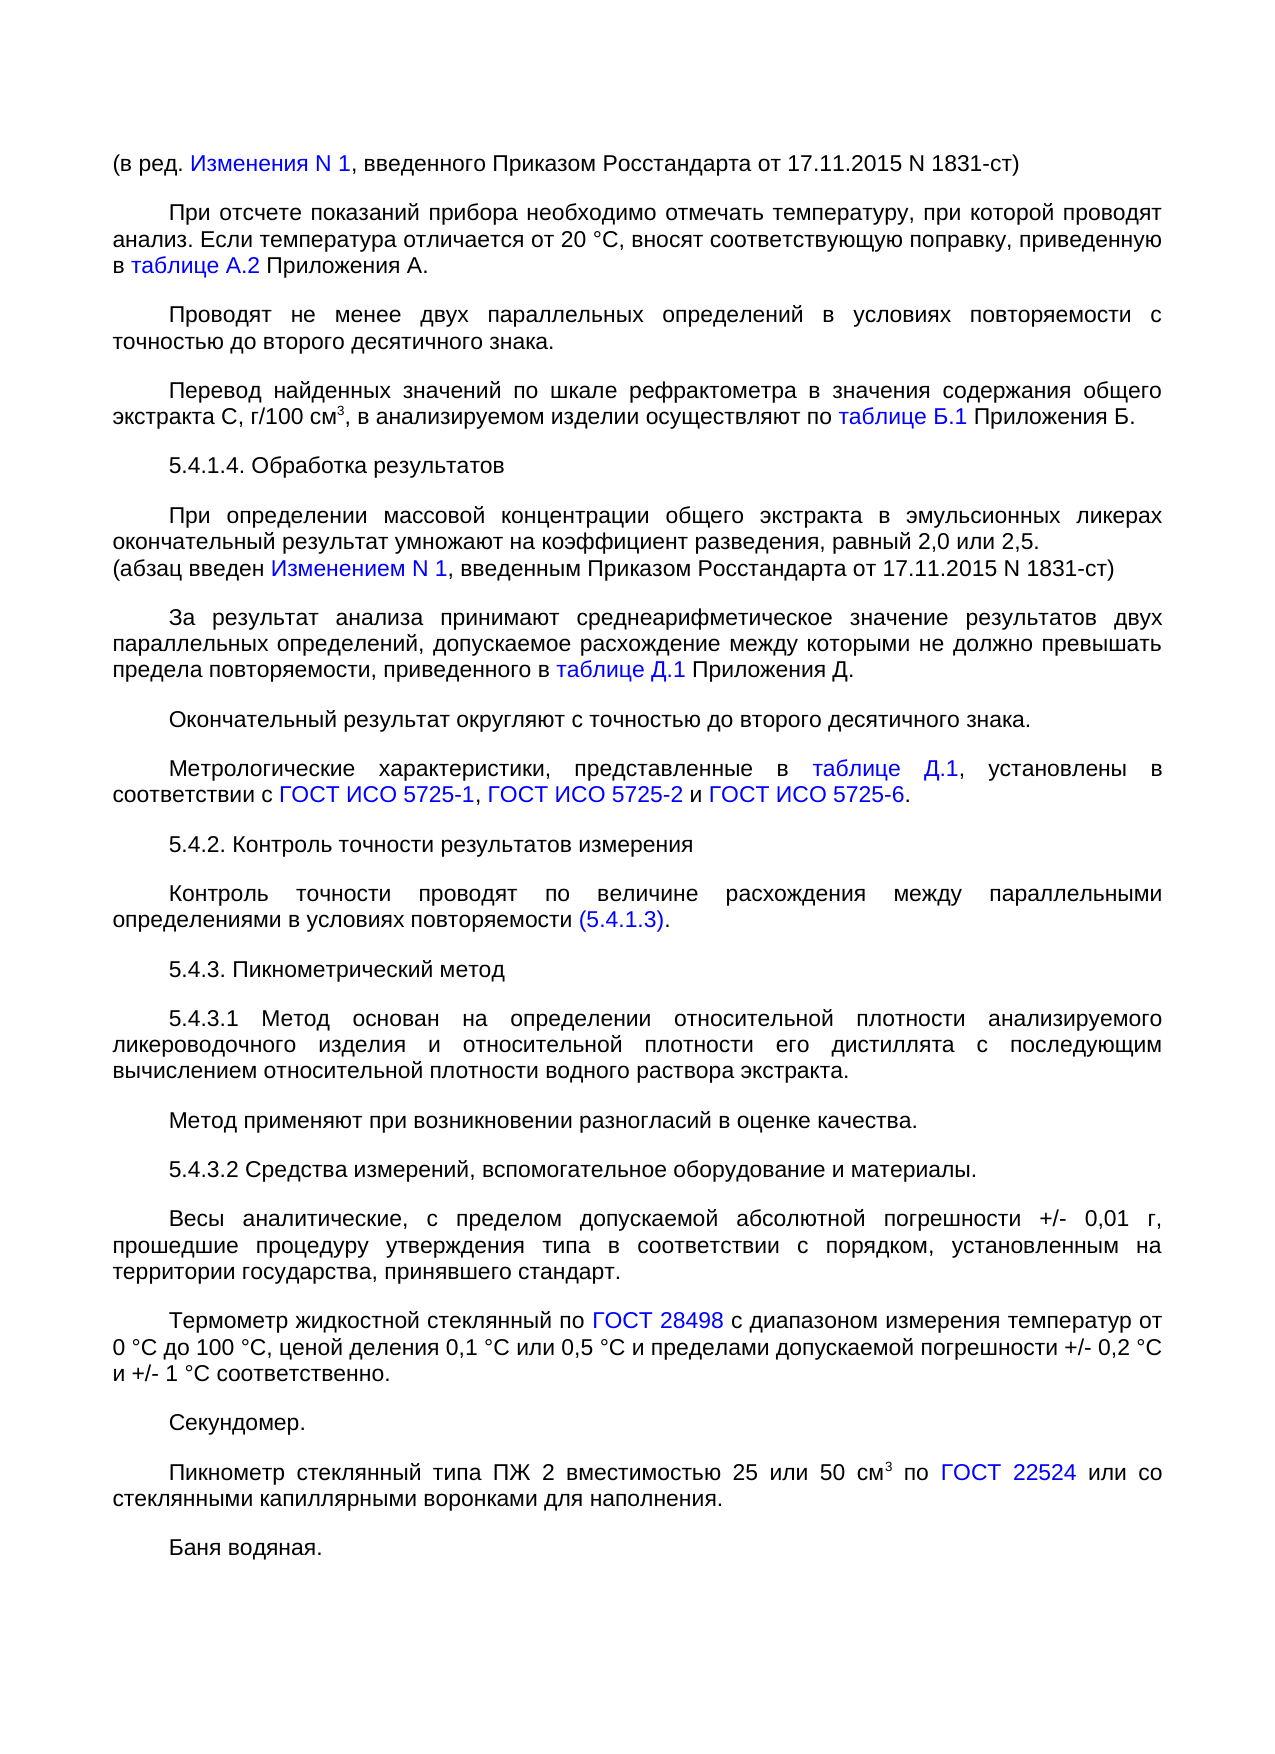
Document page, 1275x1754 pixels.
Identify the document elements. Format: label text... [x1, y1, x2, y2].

text При отсчете показаний прибора необходимо отмечать температуру, при которой проводят анализ. Если температура отличается от 20 °C, вносят соответствующую поправку, приведенную в таблице А.2 Приложения А. [112, 199, 1163, 278]
text 5.4.3. Пикнометрический метод [112, 956, 1163, 982]
text Пикнометр стеклянный типа ПЖ 2 вместимостью 25 или 50 см3 по ГОСТ 22524 или со стеклянными капиллярными воронками для наполнения. [112, 1458, 1163, 1511]
text Весы аналитические, с пределом допускаемой абсолютной погрешности +/- 0,01 г, прошедшие процедуру утверждения типа в соответствии с порядком, установленным на территории государства, принявшего стандарт. [112, 1205, 1163, 1284]
text (абзац введен Изменением N 1, введенным Приказом Росстандарта от 17.11.2015 N 1831-ст) [112, 554, 1163, 581]
text Термометр жидкостной стеклянный по ГОСТ 28498 с диапазоном измерения температур от 0 °C до 100 °C, ценой деления 0,1 °C или 0,5 °C и пределами допускаемой погрешности +/- 0,2 °C и +/- 1 °C соответственно. [112, 1307, 1163, 1386]
text Проводят не менее двух параллельных определений в условиях повторяемости с точностью до второго десятичного знака. [112, 301, 1163, 354]
text Баня водяная. [112, 1534, 1163, 1561]
text 5.4.3.2 Средства измерений, вспомогательное оборудование и материалы. [112, 1156, 1163, 1182]
text 5.4.1.4. Обработка результатов [112, 452, 1163, 479]
text Перевод найденных значений по шкале рефрактометра в значения содержания общего экстракта C, г/100 см3, в анализируемом изделии осуществляют по таблице Б.1 Приложения Б. [112, 377, 1163, 429]
text (в ред. Изменения N 1, введенного Приказом Росстандарта от 17.11.2015 N 1831-ст) [112, 150, 1163, 176]
text Контроль точности проводят по величине расхождения между параллельными определениями в условиях повторяемости (5.4.1.3). [112, 880, 1163, 933]
text 5.4.2. Контроль точности результатов измерения [112, 831, 1163, 857]
text Секундомер. [112, 1409, 1163, 1436]
text Метрологические характеристики, представленные в таблице Д.1, установлены в соответствии с ГОСТ ИСО 5725-1, ГОСТ ИСО 5725-2 и ГОСТ ИСО 5725-6. [112, 755, 1163, 808]
text При определении массовой концентрации общего экстракта в эмульсионных ликерах окончательный результат умножают на коэффициент разведения, равный 2,0 или 2,5. [112, 502, 1163, 554]
text 5.4.3.1 Метод основан на определении относительной плотности анализируемого ликероводочного изделия и относительной плотности его дистиллята с последующим вычислением относительной плотности водного раствора экстракта. [112, 1005, 1163, 1084]
text Окончательный результат округляют с точностью до второго десятичного знака. [112, 706, 1163, 732]
text За результат анализа принимают среднеарифметическое значение результатов двух параллельных определений, допускаемое расхождение между которыми не должно превышать предела повторяемости, приведенного в таблице Д.1 Приложения Д. [112, 604, 1163, 683]
text Метод применяют при возникновении разногласий в оценке качества. [112, 1107, 1163, 1133]
